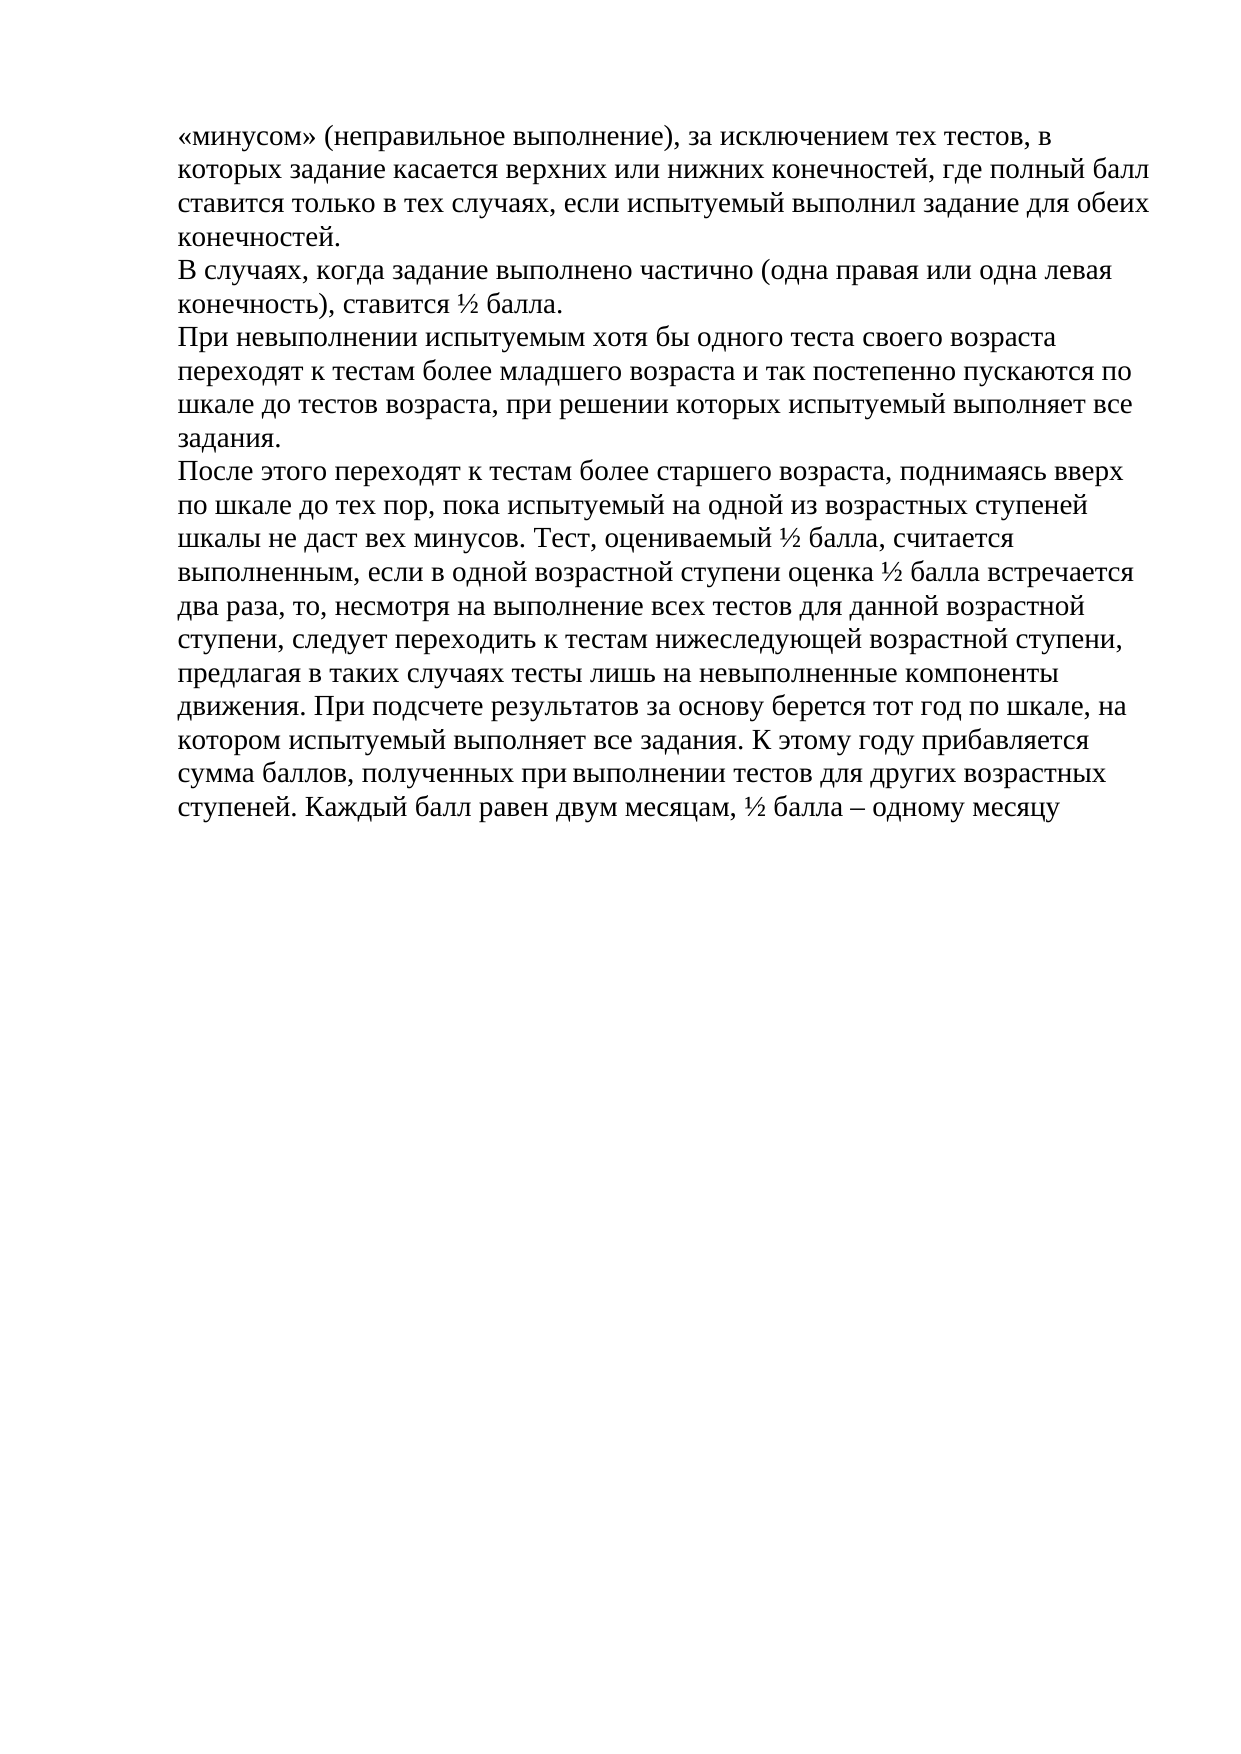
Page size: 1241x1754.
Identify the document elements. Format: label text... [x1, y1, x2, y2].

text При невыполнении испытуемым хотя бы одного теста своего возраста переходят к тестам более младшего возраста и так постепенно пускаются по шкале до тестов возраста, при решении которых испытуемый выполняет все задания. [177, 319, 1152, 453]
text В случаях, когда задание выполнено частично (одна правая или одна левая конечность), ставится ½ балла. [177, 252, 1152, 319]
text После этого переходят к тестам более старшего возраста, поднимаясь вверх по шкале до тех пор, пока испытуемый на одной из возрастных ступеней шкалы не даст вех минусов. Тест, оцениваемый ½ балла, считается выполненным, если в одной возрастной ступени оценка ½ балла встречается два раза, то, несмотря на выполнение всех тестов для данной возрастной ступени, следует переходить к тестам нижеследующей возрастной ступени, предлагая в таких случаях тесты лишь на невыполненные компоненты движения. При подсчете результатов за основу берется тот год по шкале, на котором испытуемый выполняет все задания. К этому году прибавляется сумма баллов, полученных при выполнении тестов для других возрастных ступеней. Каждый балл равен двум месяцам, ½ балла – одному месяцу [177, 453, 1152, 822]
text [177, 118, 1152, 252]
